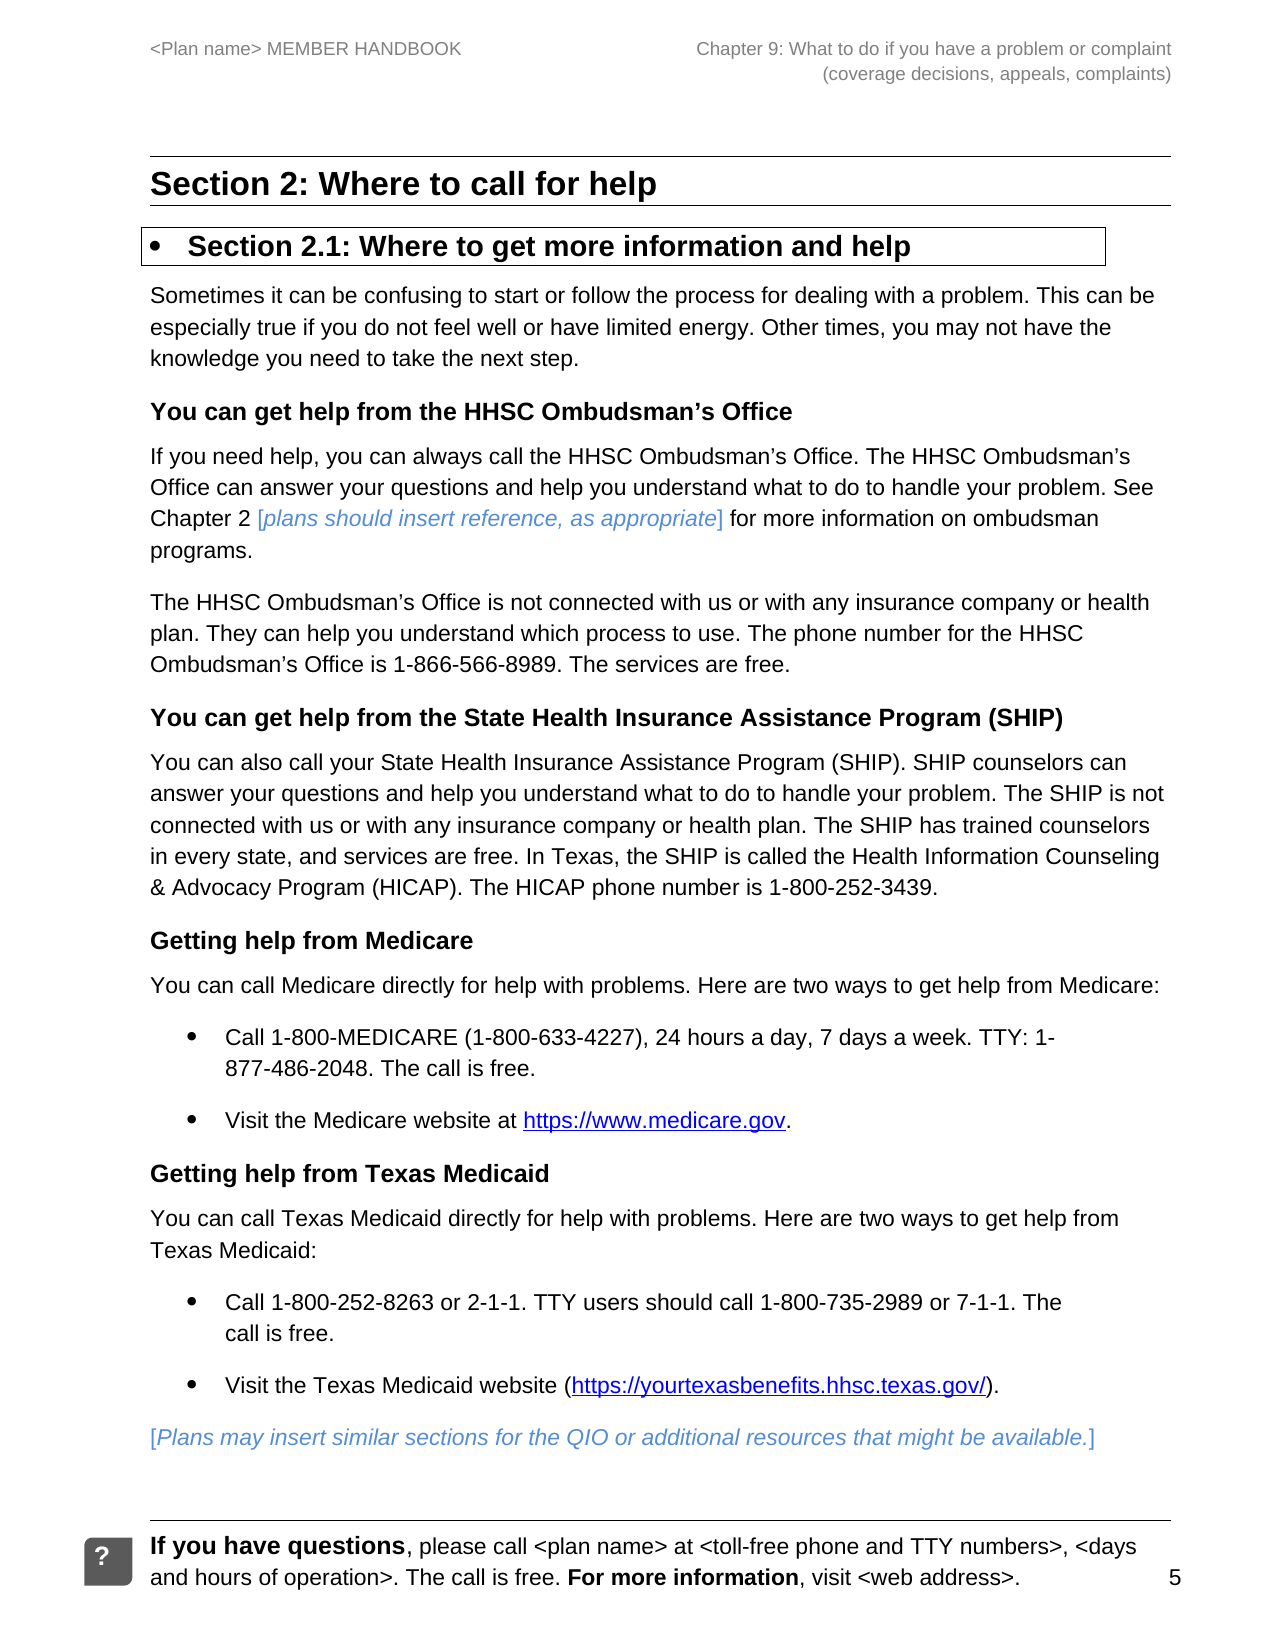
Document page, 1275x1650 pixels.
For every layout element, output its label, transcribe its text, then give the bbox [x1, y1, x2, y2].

subtitle Section 2: Where to call for help [150, 157, 1171, 205]
text [Plans may insert similar sections for the QIO or additional resources that might be available.] [150, 1421, 1171, 1452]
subtitle You can get help from the HHSC Ombudsman’s Office [150, 393, 1096, 427]
list Call 1-800-MEDICARE (1-800-633-4227), 24 hours a day, 7 days a week. TTY: 1-877-486-2048. The call is free. [187, 1021, 1096, 1083]
text You can call Texas Medicaid directly for help with problems. Here are two ways to get help from Texas Medicaid: [150, 1202, 1171, 1264]
list Visit the Medicare website at https://www.medicare.gov. [187, 1104, 1096, 1135]
list Call 1-800-252-8263 or 2-1-1. TTY users should call 1-800-735-2989 or 7-1-1. The call is free. [187, 1285, 1096, 1348]
text You can call Medicare directly for help with problems. Here are two ways to get help from Medicare: [150, 968, 1171, 1000]
subtitle Section 2.1: Where to get more information and help [142, 228, 1105, 265]
text If you need help, you can always call the HHSC Ombudsman’s Office. The HHSC Ombudsman’s Office can answer your questions and help you understand what to do to handle your problem. See Chapter 2 [plans should insert reference, as appropriate] for more information on ombudsman programs. [150, 439, 1171, 564]
subtitle Getting help from Texas Medicaid [150, 1156, 1096, 1189]
subtitle You can get help from the State Health Insurance Assistance Program (SHIP) [150, 700, 1096, 733]
list Visit the Texas Medicaid website (https://yourtexasbenefits.hhsc.texas.gov/). [187, 1368, 1096, 1400]
text Sometimes it can be confusing to start or follow the process for dealing with a problem. This can be especially true if you do not feel well or have limited energy. Other times, you may not have the knowledge you need to take the next step. [150, 279, 1171, 373]
subtitle Getting help from Medicare [150, 923, 1096, 956]
text You can also call your State Health Insurance Assistance Program (SHIP). SHIP counselors can answer your questions and help you understand what to do to handle your problem. The SHIP is not connected with us or with any insurance company or health plan. The SHIP has trained counselors in every state, and services are free. In Texas, the SHIP is called the Health Information Counseling & Advocacy Program (HICAP). The HICAP phone number is 1-800-252-3439. [150, 746, 1171, 902]
text The HHSC Ombudsman’s Office is not connected with us or with any insurance company or health plan. They can help you understand which process to use. The phone number for the HHSC Ombudsman’s Office is 1-866-566-8989. The services are free. [150, 585, 1171, 679]
